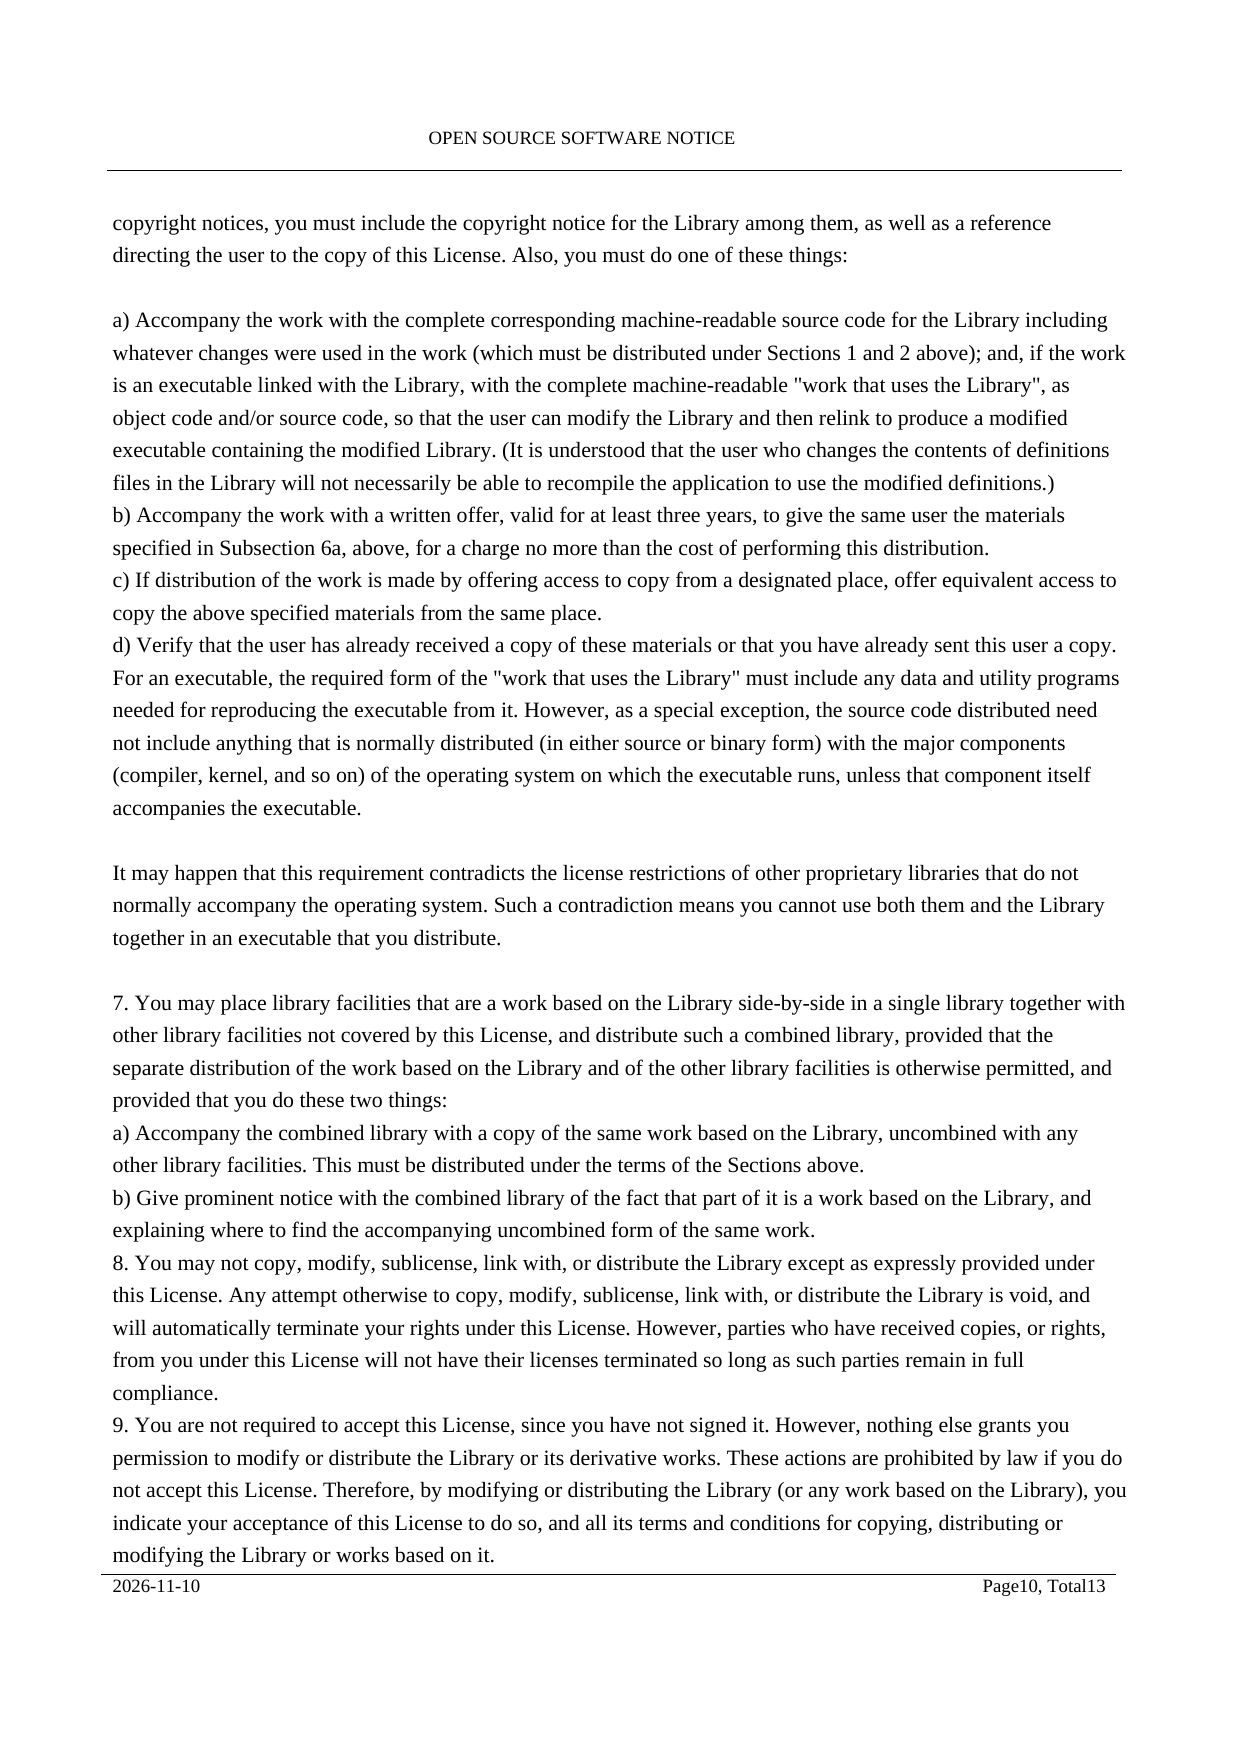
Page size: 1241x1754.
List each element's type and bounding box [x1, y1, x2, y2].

text [112, 206, 1128, 1571]
